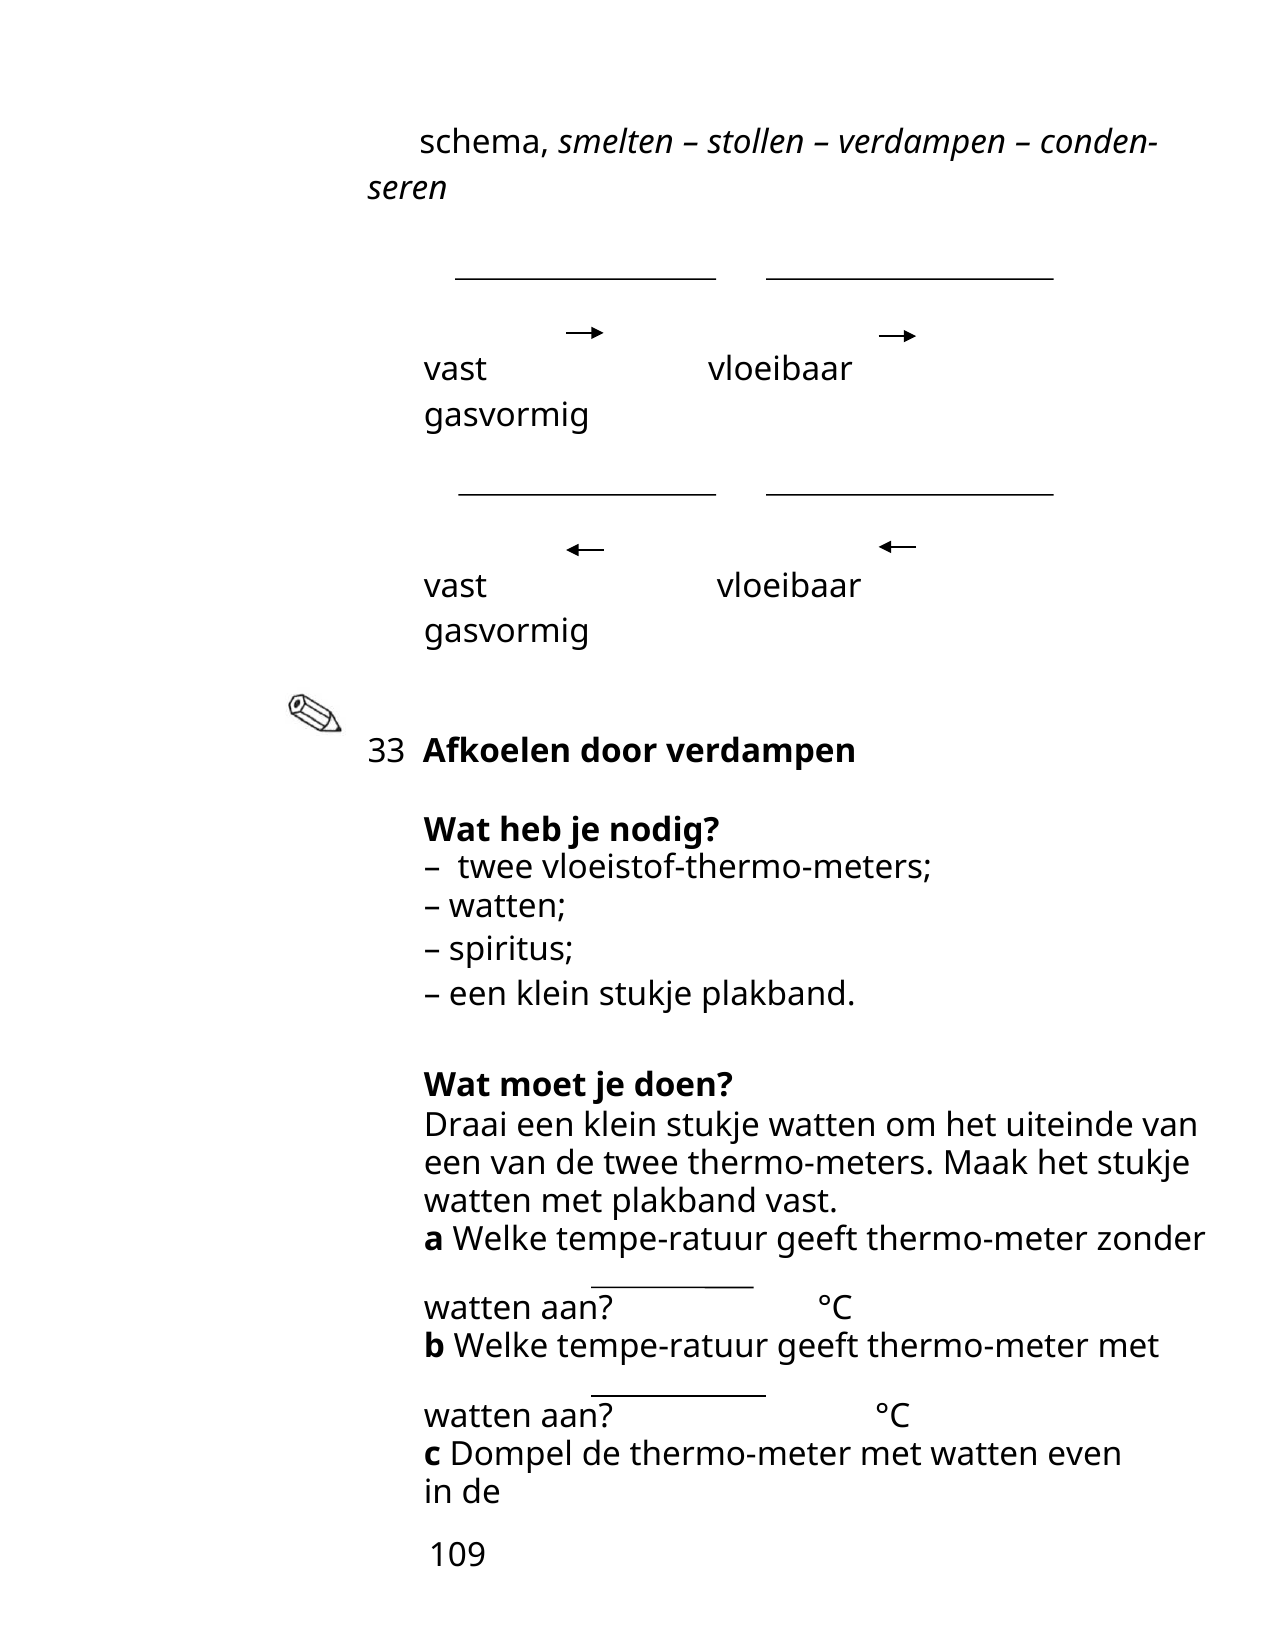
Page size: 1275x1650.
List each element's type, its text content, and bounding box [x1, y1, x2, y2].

text – spiritus; [423, 924, 1084, 970]
text watten aan? °C [423, 1259, 1084, 1327]
text Draai een klein stukje watten om het uiteinde van [423, 1106, 1275, 1144]
text watten met plakband vast. [423, 1182, 1275, 1220]
text een van de twee thermo-meters. Maak het stukje [423, 1144, 1275, 1182]
text watten aan? °C [423, 1365, 1084, 1435]
text – watten; [423, 887, 1084, 924]
text vast vloeibaar gasvormig [423, 526, 1181, 653]
picture [279, 687, 354, 752]
text Wat moet je doen? [423, 1061, 921, 1106]
text schema, smelten – stollen – verdampen – conden-seren [367, 118, 1191, 209]
text c Dompel de thermo-meter met watten even in de [423, 1435, 1125, 1511]
text vast vloeibaar gasvormig [423, 311, 1191, 436]
text b Welke tempe-ratuur geeft thermo-meter met [423, 1327, 1249, 1365]
text 33 Afkoelen door verdampen [367, 727, 1084, 772]
text – een klein stukje plakband. [423, 970, 1024, 1015]
text – twee vloeistof-thermo-meters; [423, 848, 1084, 887]
text a Welke tempe-ratuur geeft thermo-meter zonder [423, 1220, 1275, 1258]
text Wat heb je nodig? [423, 811, 1084, 848]
